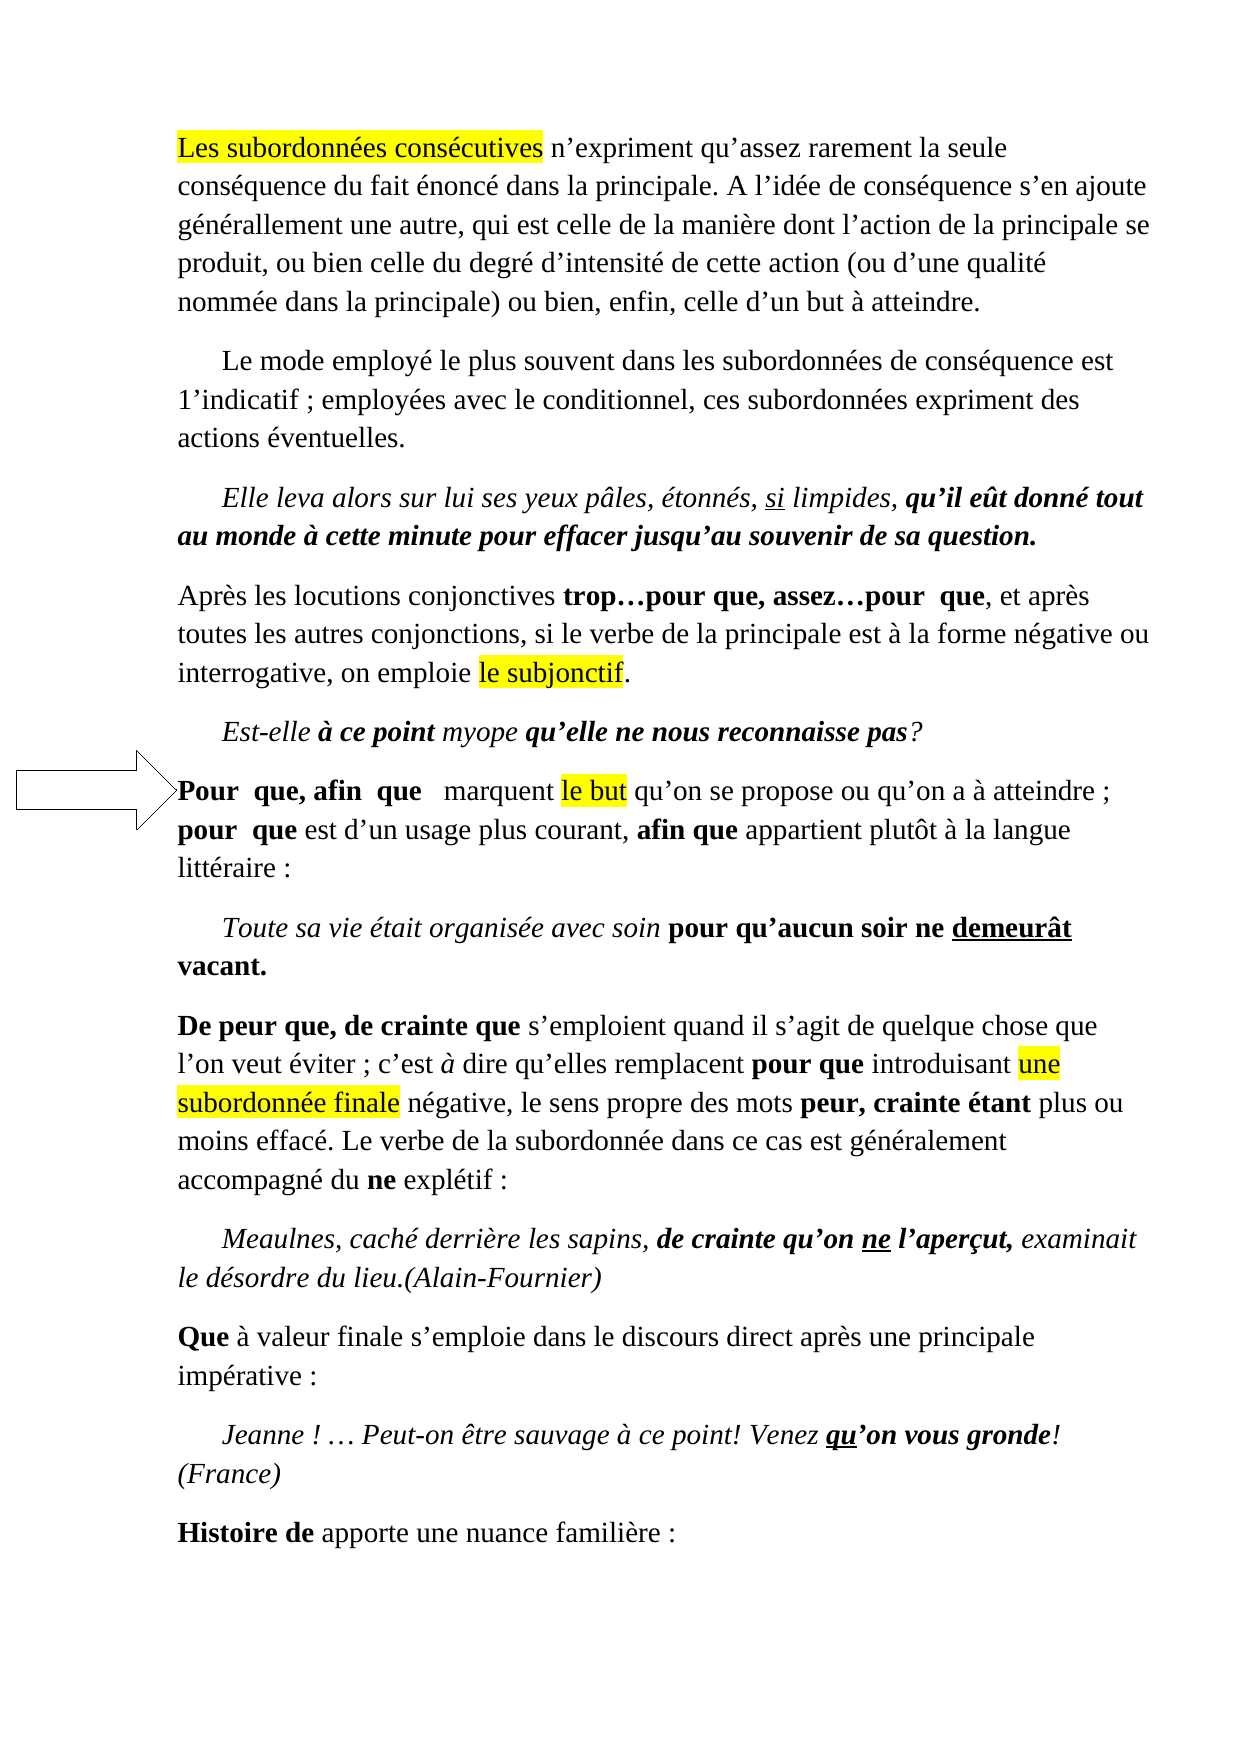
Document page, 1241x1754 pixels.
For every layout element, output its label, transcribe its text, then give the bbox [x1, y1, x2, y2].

text De peur que, de crainte que s’emploient quand il s’agit de quelque chose que l’on veut éviter ; c’est à dire qu’elles remplacent pour que introduisant une subordonnée finale négative, le sens propre des mots peur, crainte étant plus ou moins effacé. Le verbe de la subordonnée dans ce cas est généralement accompagné du ne explétif : [177, 1008, 1152, 1196]
text Pour que, afin que marquent le but qu’on se propose ou qu’on a à atteindre ; pour que est d’un usage plus courant, afin que appartient plutôt à la langue littéraire : [177, 773, 1152, 884]
text Elle leva alors sur lui ses yeux pâles, étonnés, si limpides, qu’il eût donné tout au monde à cette minute pour effacer jusqu’au souvenir de sa question. [177, 480, 1152, 552]
text Histoire de apporte une nuance familière : [177, 1515, 1152, 1549]
text Meaulnes, caché derrière les sapins, de crainte qu’on ne l’aperçut, examinait le désordre du lieu.(Alain-Fournier) [177, 1221, 1152, 1293]
text Que à valeur finale s’emploie dans le discours direct après une principale impérative : [177, 1319, 1152, 1391]
text Toute sa vie était organisée avec soin pour qu’aucun soir ne demeurât vacant. [177, 910, 1152, 982]
text Jeanne ! … Peut-on être sauvage à ce point! Venez qu’on vous gronde! (France) [177, 1417, 1152, 1489]
text Les subordonnées consécutives n’expriment qu’assez rarement la seule conséquence du fait énoncé dans la principale. A l’idée de conséquence s’en ajoute générallement une autre, qui est celle de la manière dont l’action de la principale se produit, ou bien celle du degré d’intensité de cette action (ou d’une qualité nommée dans la principale) ou bien, enfin, celle d’un but à atteindre. [177, 130, 1152, 317]
text Le mode employé le plus souvent dans les subordonnées de conséquence est 1’indicatif ; employées avec le conditionnel, ces subordonnées expriment des actions éventuelles. [177, 343, 1152, 454]
text Est-elle à ce point myope qu’elle ne nous reconnaisse pas? [177, 714, 1152, 748]
text Après les locutions conjonctives trop…pour que, assez…pour que, et après toutes les autres conjonctions, si le verbe de la principale est à la forme négative ou interrogative, on emploie le subjonctif. [177, 578, 1152, 688]
